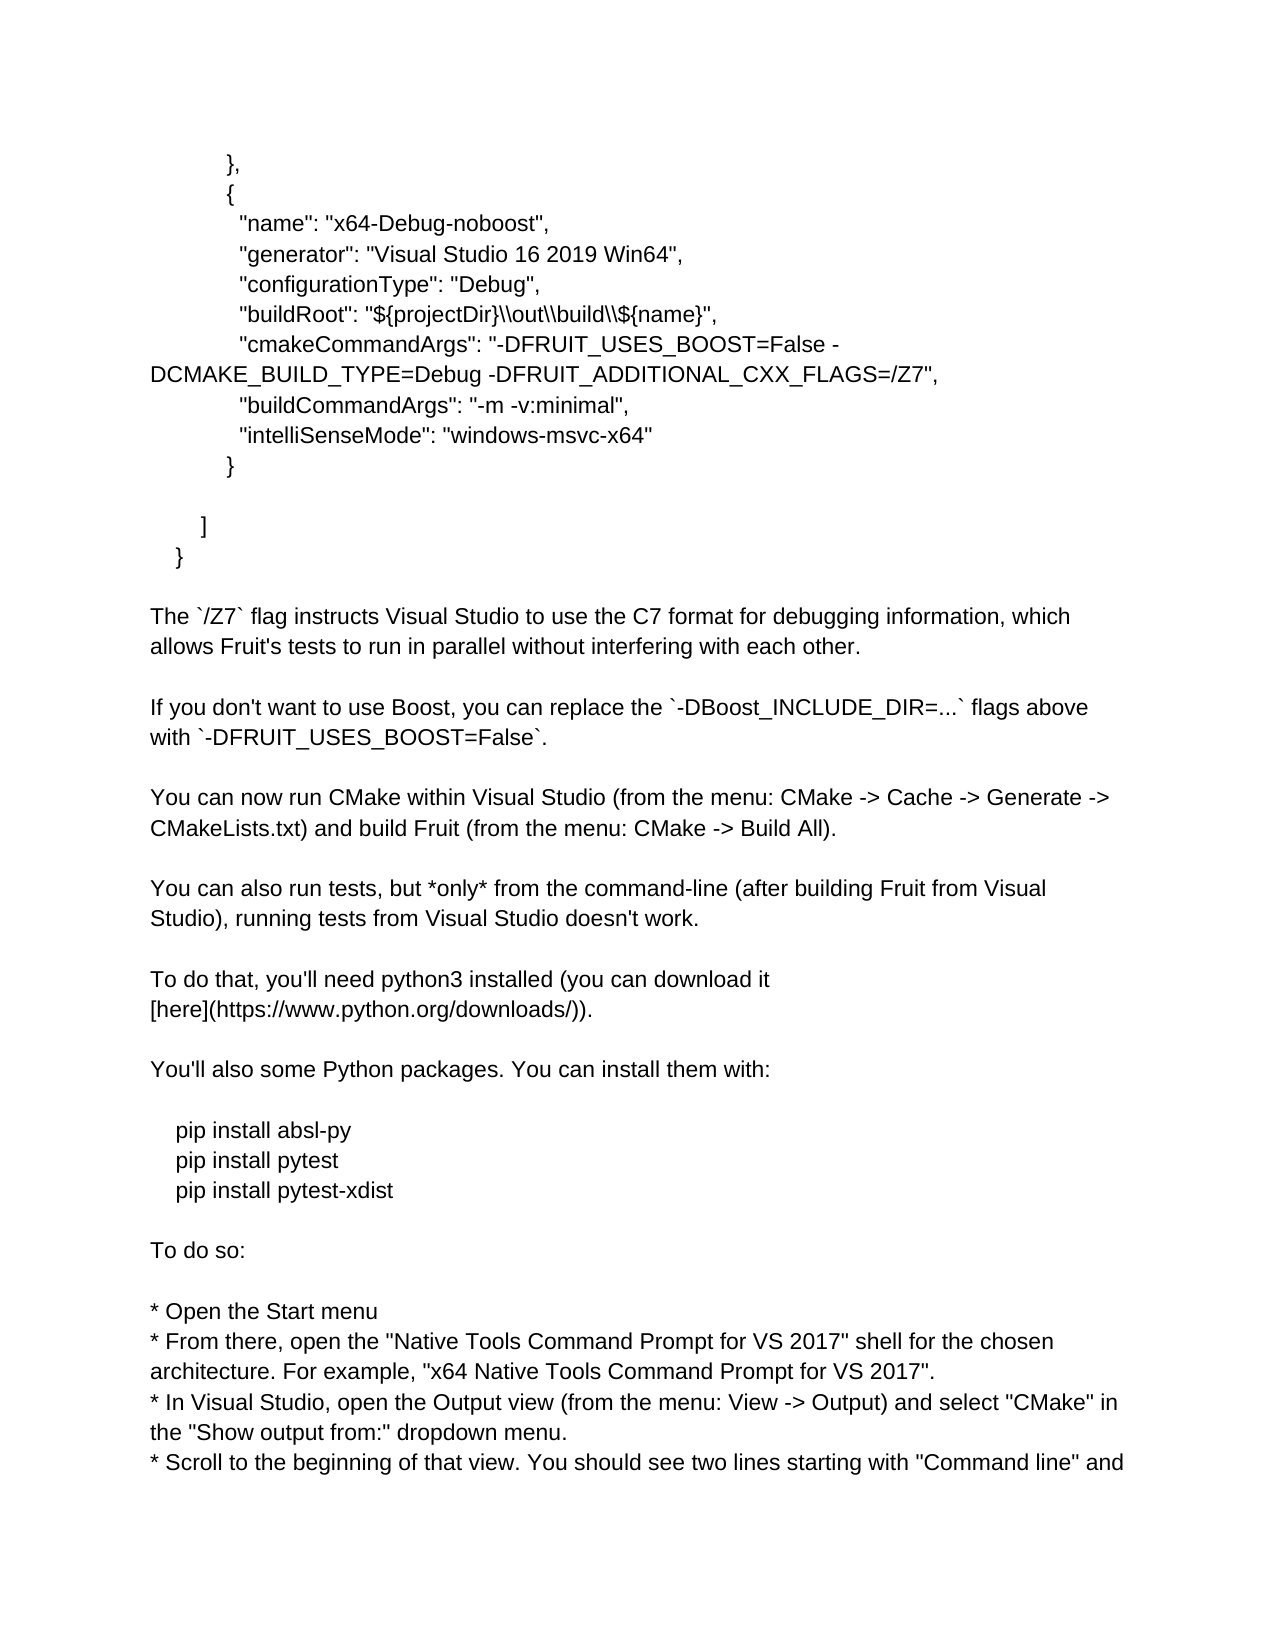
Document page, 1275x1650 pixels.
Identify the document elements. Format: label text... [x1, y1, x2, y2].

text } [150, 452, 1125, 478]
text * Open the Start menu [150, 1298, 1125, 1324]
text } [150, 543, 1125, 569]
text You'll also some Python packages. You can install them with: [150, 1056, 1125, 1083]
text * In Visual Studio, open the Output view (from the menu: View -> Output) and select "CMake" in the "Show output from:" dropdown menu. [150, 1388, 1125, 1445]
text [150, 1449, 1125, 1475]
text "buildCommandArgs": "-m -v:minimal", [150, 392, 1125, 418]
text * From there, open the "Native Tools Command Prompt for VS 2017" shell for the chosen architecture. For example, "x64 Native Tools Command Prompt for VS 2017". [150, 1328, 1125, 1385]
text If you don't want to use Boost, you can replace the `-DBoost_INCLUDE_DIR=...` flags above with `-DFRUIT_USES_BOOST=False`. [150, 694, 1125, 750]
text "cmakeCommandArgs": "-DFRUIT_USES_BOOST=False -DCMAKE_BUILD_TYPE=Debug -DFRUIT_ADDITIONAL_CXX_FLAGS=/Z7", [150, 331, 1125, 388]
text pip install pytest [150, 1147, 1125, 1173]
text To do that, you'll need python3 installed (you can download it [here](https://www.python.org/downloads/)). [150, 966, 1125, 1022]
text "configurationType": "Debug", [150, 271, 1125, 297]
text }, [150, 150, 1125, 176]
text "buildRoot": "${projectDir}\\out\\build\\${name}", [150, 301, 1125, 327]
text ] [150, 512, 1125, 539]
text You can also run tests, but *only* from the command-line (after building Fruit from Visual Studio), running tests from Visual Studio doesn't work. [150, 875, 1125, 932]
text The `/Z7` flag instructs Visual Studio to use the C7 format for debugging information, which allows Fruit's tests to run in parallel without interfering with each other. [150, 603, 1125, 660]
text "generator": "Visual Studio 16 2019 Win64", [150, 241, 1125, 267]
text To do so: [150, 1237, 1125, 1264]
text { [150, 180, 1125, 207]
text pip install absl-py [150, 1117, 1125, 1143]
text pip install pytest-xdist [150, 1177, 1125, 1203]
text You can now run CMake within Visual Studio (from the menu: CMake -> Cache -> Generate -> CMakeLists.txt) and build Fruit (from the menu: CMake -> Build All). [150, 784, 1125, 841]
text "intelliSenseMode": "windows-msvc-x64" [150, 422, 1125, 448]
text "name": "x64-Debug-noboost", [150, 210, 1125, 237]
